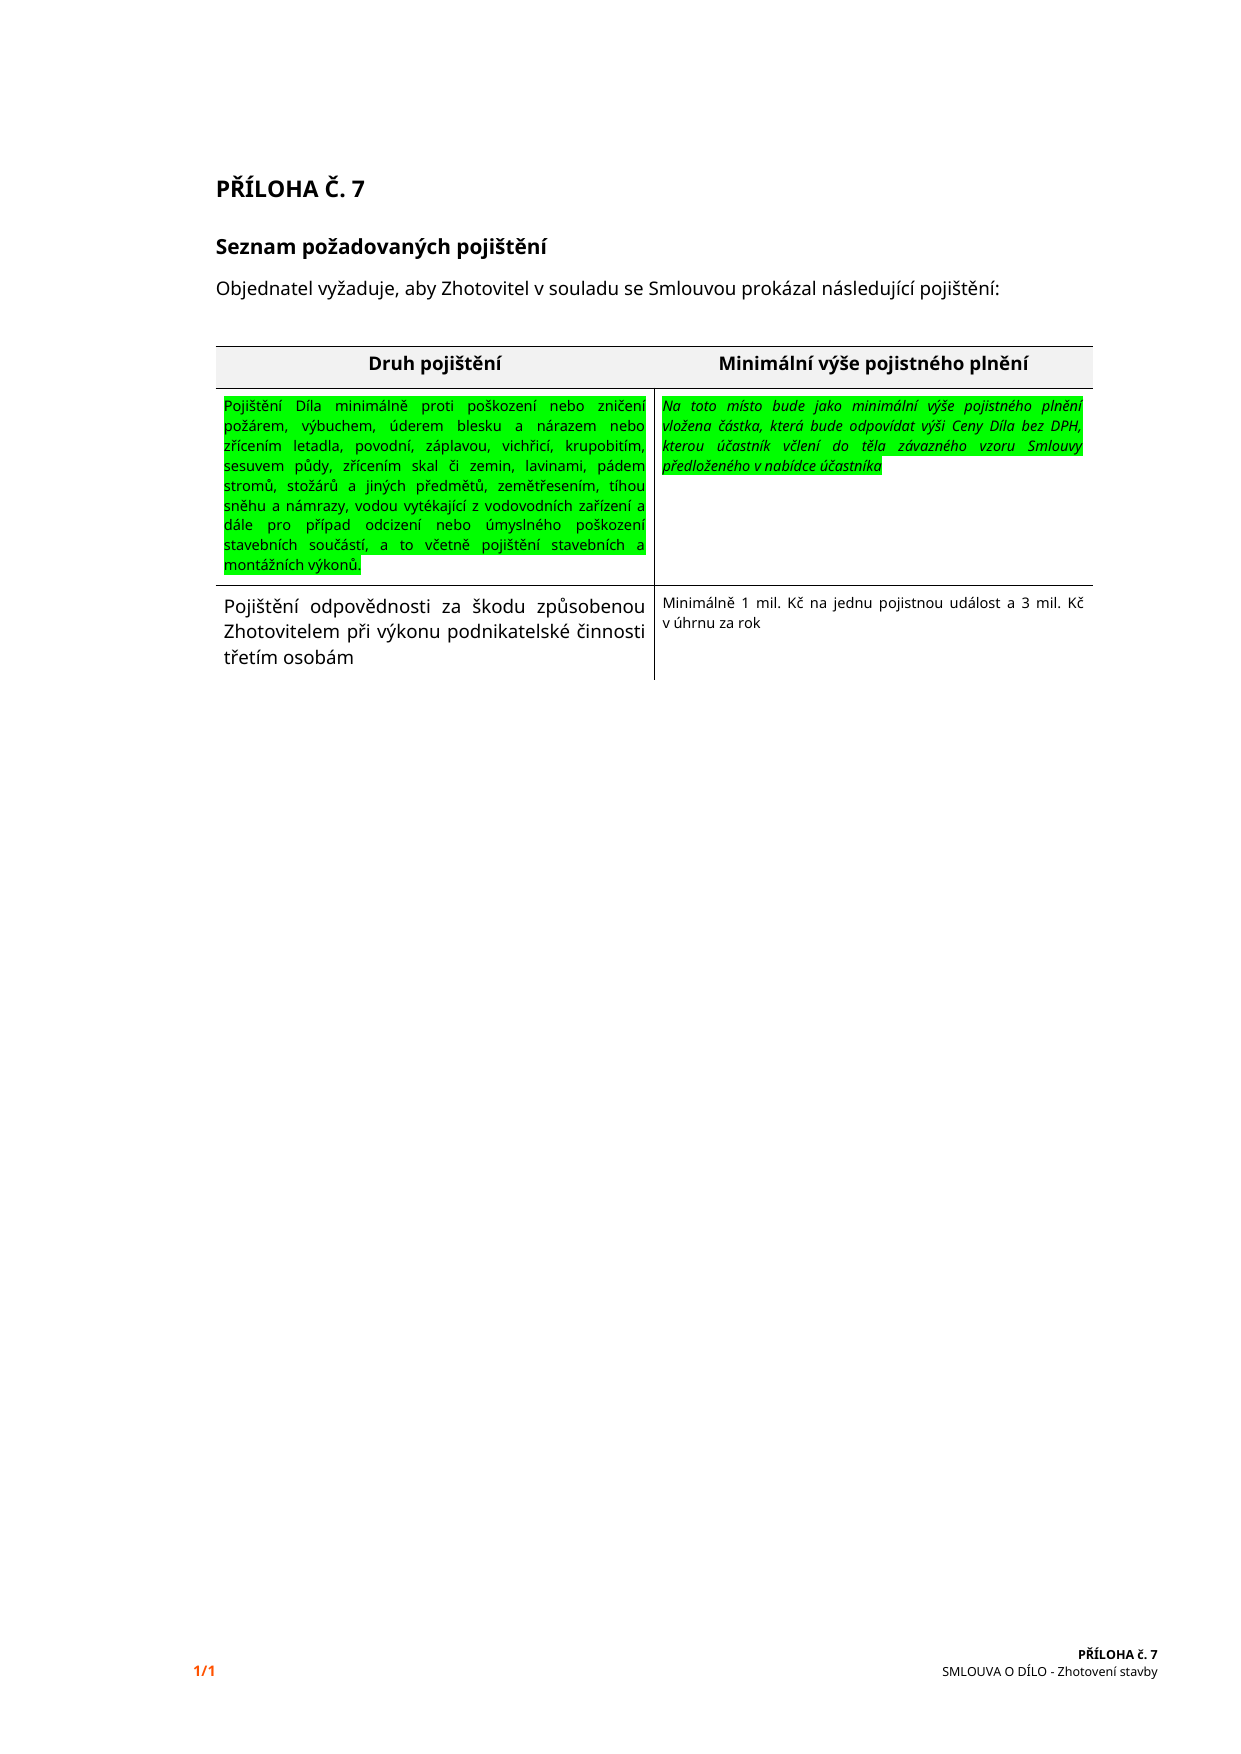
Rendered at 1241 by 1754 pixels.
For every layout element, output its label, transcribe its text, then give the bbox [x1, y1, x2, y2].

table_cell Na toto místo bude jako minimální výše pojistného plnění vložena částka, která bude odpovídat výši Ceny Díla bez DPH, kterou účastník včlení do těla závazného vzoru Smlouvy předloženého v nabídce účastníka [655, 389, 1093, 585]
table_cell Minimálně 1 mil. Kč na jednu pojistnou událost a 3 mil. Kč v úhrnu za rok [655, 586, 1093, 680]
table_header Minimální výše pojistného plnění [654, 347, 1093, 388]
table_cell Pojištění Díla minimálně proti poškození nebo zničení požárem, výbuchem, úderem blesku a nárazem nebo zřícením letadla, povodní, záplavou, vichřicí, krupobitím, sesuvem půdy, zřícením skal či zemin, lavinami, pádem stromů, stožárů a jiných předmětů, zemětřesením, tíhou sněhu a námrazy, vodou vytékající z vodovodních zařízení a dále pro případ odcizení nebo úmyslného poškození stavebních součástí, a to včetně pojištění stavebních a montážních výkonů. [216, 389, 654, 585]
table_header Druh pojištění [216, 347, 654, 388]
table_cell Pojištění odpovědnosti za škodu způsobenou Zhotovitelem při výkonu podnikatelské činnosti třetím osobám [216, 586, 654, 680]
text Seznam požadovaných pojištění [216, 232, 1093, 260]
text Objednatel vyžaduje, aby Zhotovitel v souladu se Smlouvou prokázal následující pojištění: [216, 276, 1093, 301]
text Příloha č. 7 [216, 172, 1093, 204]
